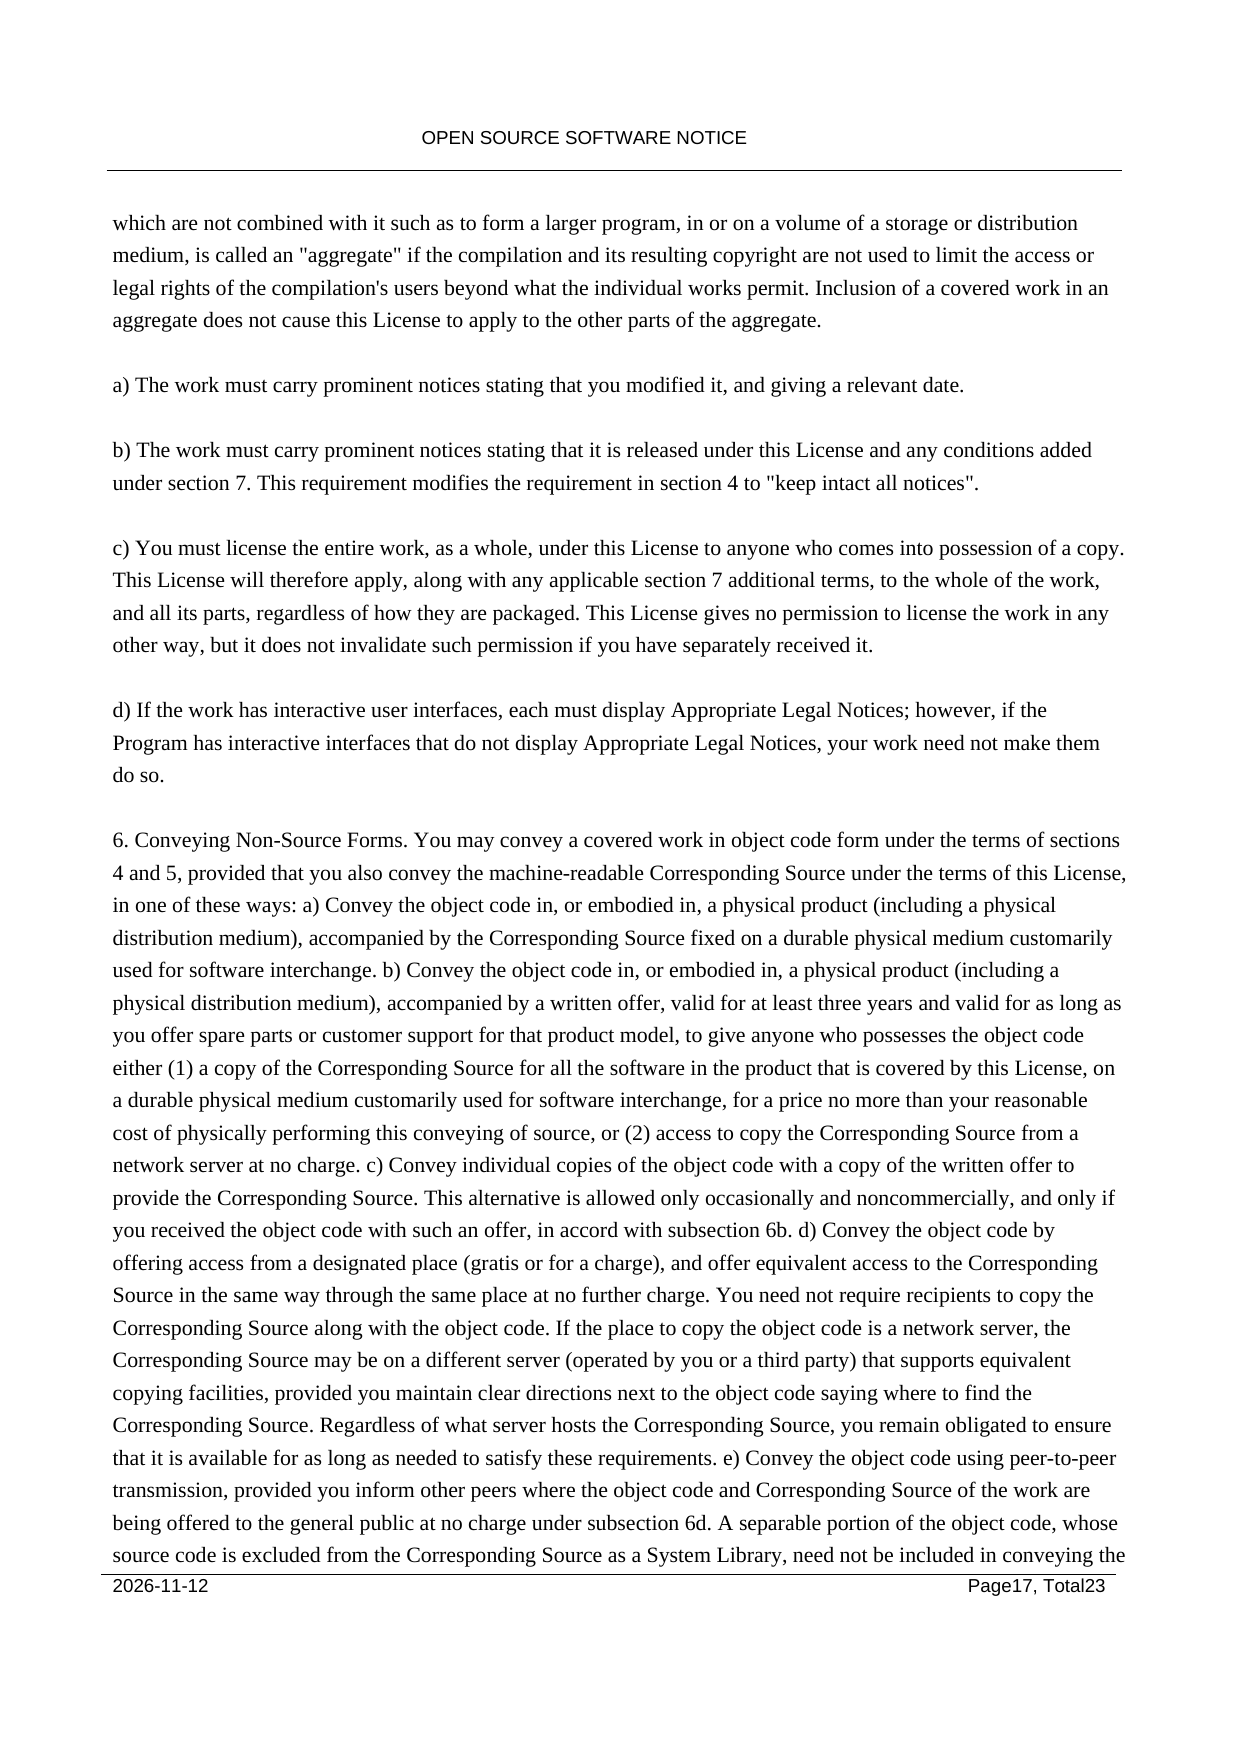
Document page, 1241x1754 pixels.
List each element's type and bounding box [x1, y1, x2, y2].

text [112, 206, 1128, 1571]
